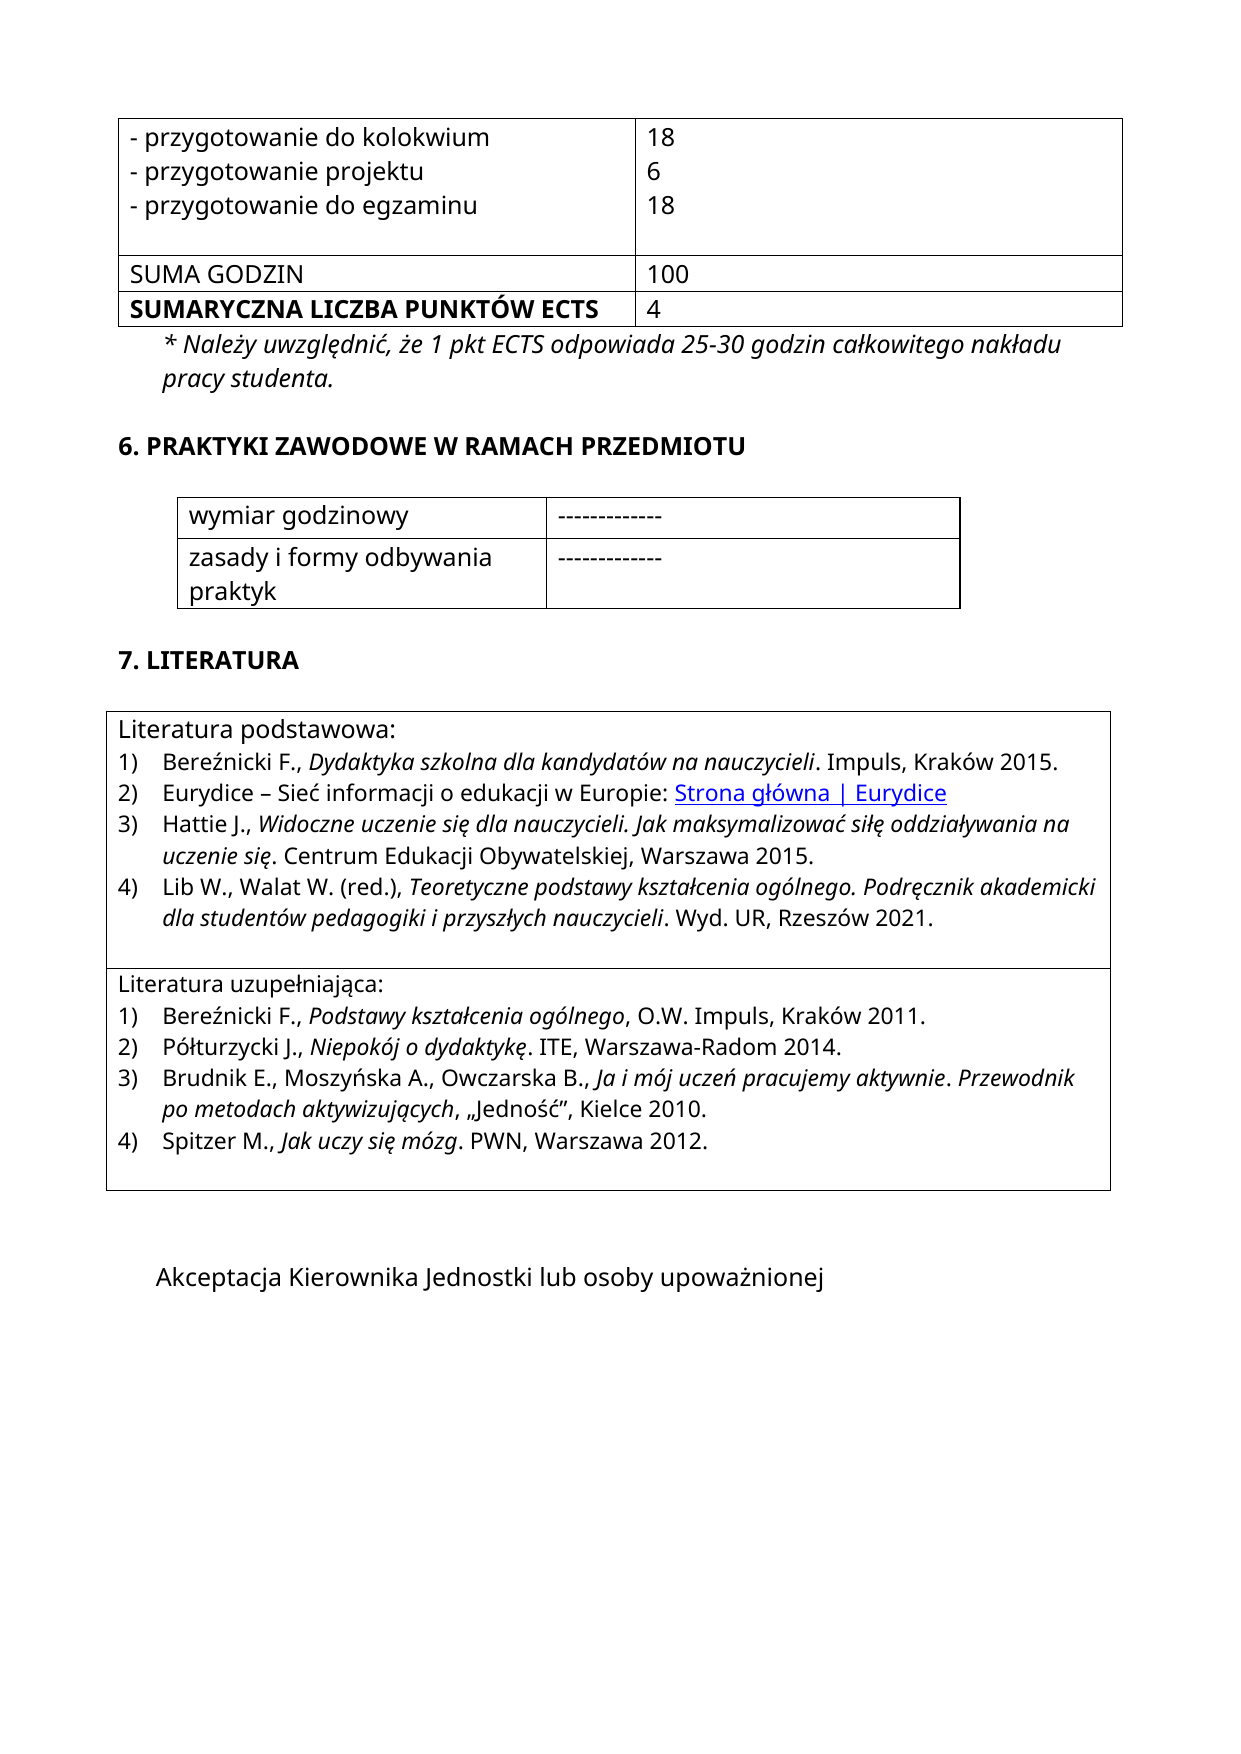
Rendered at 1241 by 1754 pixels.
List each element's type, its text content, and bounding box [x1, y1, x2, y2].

table_cell zasady i formy odbywania praktyk [178, 539, 546, 607]
table_cell SUMA GODZIN [119, 256, 635, 291]
table_header ------------- [547, 498, 959, 538]
table_cell Literatura uzupełniająca: Bereźnicki F., Podstawy kształcenia ogólnego, O.W. Impuls, Kraków 2011. Półturzycki J., Niepokój o dydaktykę. ITE, Warszawa-Radom 2014. Brudnik E., Moszyńska A., Owczarska B., Ja i mój uczeń pracujemy aktywnie. Przewodnik po metodach aktywizujących, „Jedność”, Kielce 2010. Spitzer M., Jak uczy się mózg. PWN, Warszawa 2012. [107, 969, 1110, 1190]
text Akceptacja Kierownika Jednostki lub osoby upoważnionej [156, 1259, 1122, 1293]
table_header Literatura podstawowa: Bereźnicki F., Dydaktyka szkolna dla kandydatów na nauczycieli. Impuls, Kraków 2015. Eurydice – Sieć informacji o edukacji w Europie: Strona główna | Eurydice Hattie J., Widoczne uczenie się dla nauczycieli. Jak maksymalizować siłę oddziaływania na uczenie się. Centrum Edukacji Obywatelskiej, Warszawa 2015. Lib W., Walat W. (red.), Teoretyczne podstawy kształcenia ogólnego. Podręcznik akademicki dla studentów pedagogiki i przyszłych nauczycieli. Wyd. UR, Rzeszów 2021. [107, 712, 1110, 967]
table_cell 100 [636, 256, 1122, 291]
table_cell ------------- [547, 539, 959, 607]
text 7. LITERATURA [118, 643, 1122, 677]
table_header wymiar godzinowy [178, 498, 546, 538]
text * Należy uwzględnić, że 1 pkt ECTS odpowiada 25-30 godzin całkowitego nakładu pracy studenta. [162, 327, 1122, 395]
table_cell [119, 119, 635, 255]
text 6. PRAKTYKI ZAWODOWE W RAMACH PRZEDMIOTU [118, 429, 1122, 463]
table_cell 18 18 6 18 [636, 119, 1122, 255]
table_cell 4 [636, 292, 1122, 326]
table_cell SUMARYCZNA LICZBA PUNKTÓW ECTS [119, 292, 635, 326]
